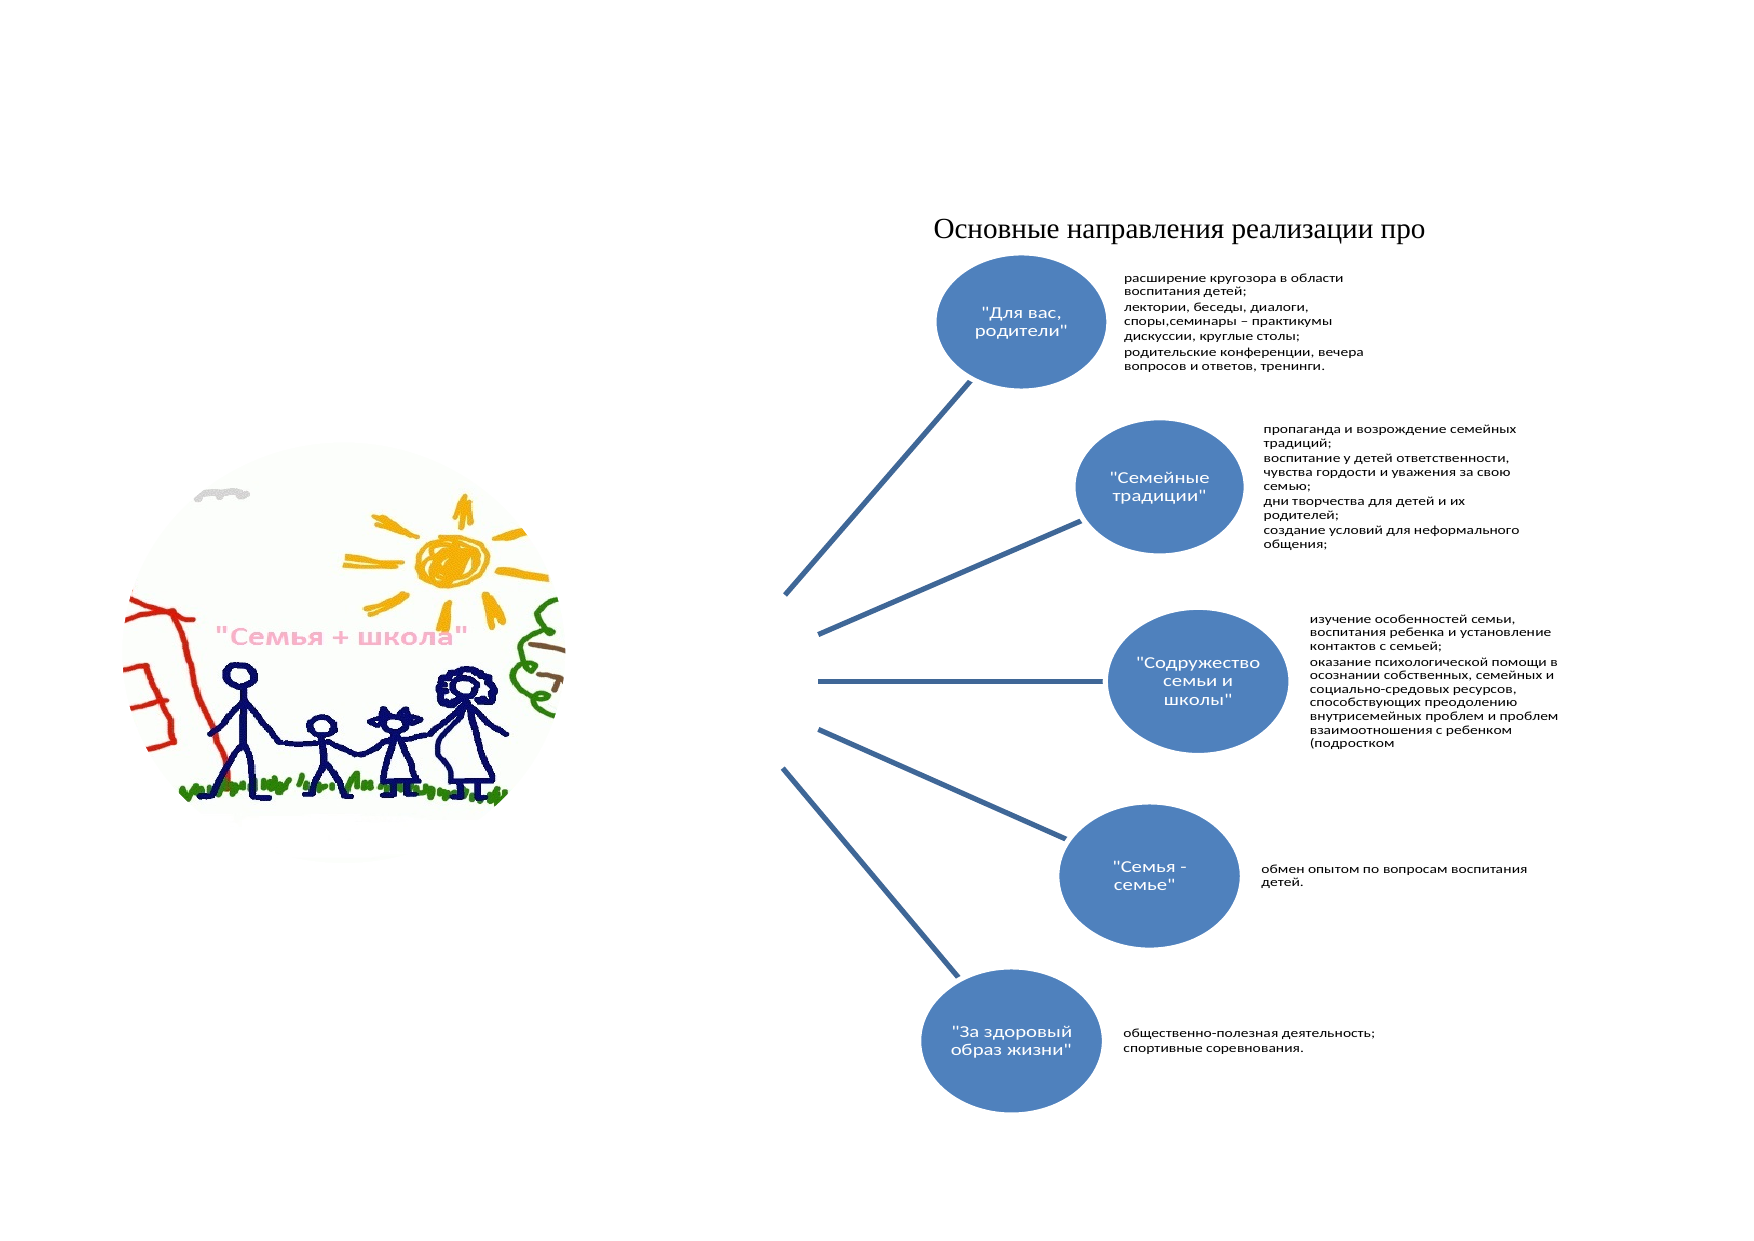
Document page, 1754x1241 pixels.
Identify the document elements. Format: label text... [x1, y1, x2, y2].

text Основные направления реализации про [118, 211, 1636, 244]
picture [123, 443, 565, 863]
